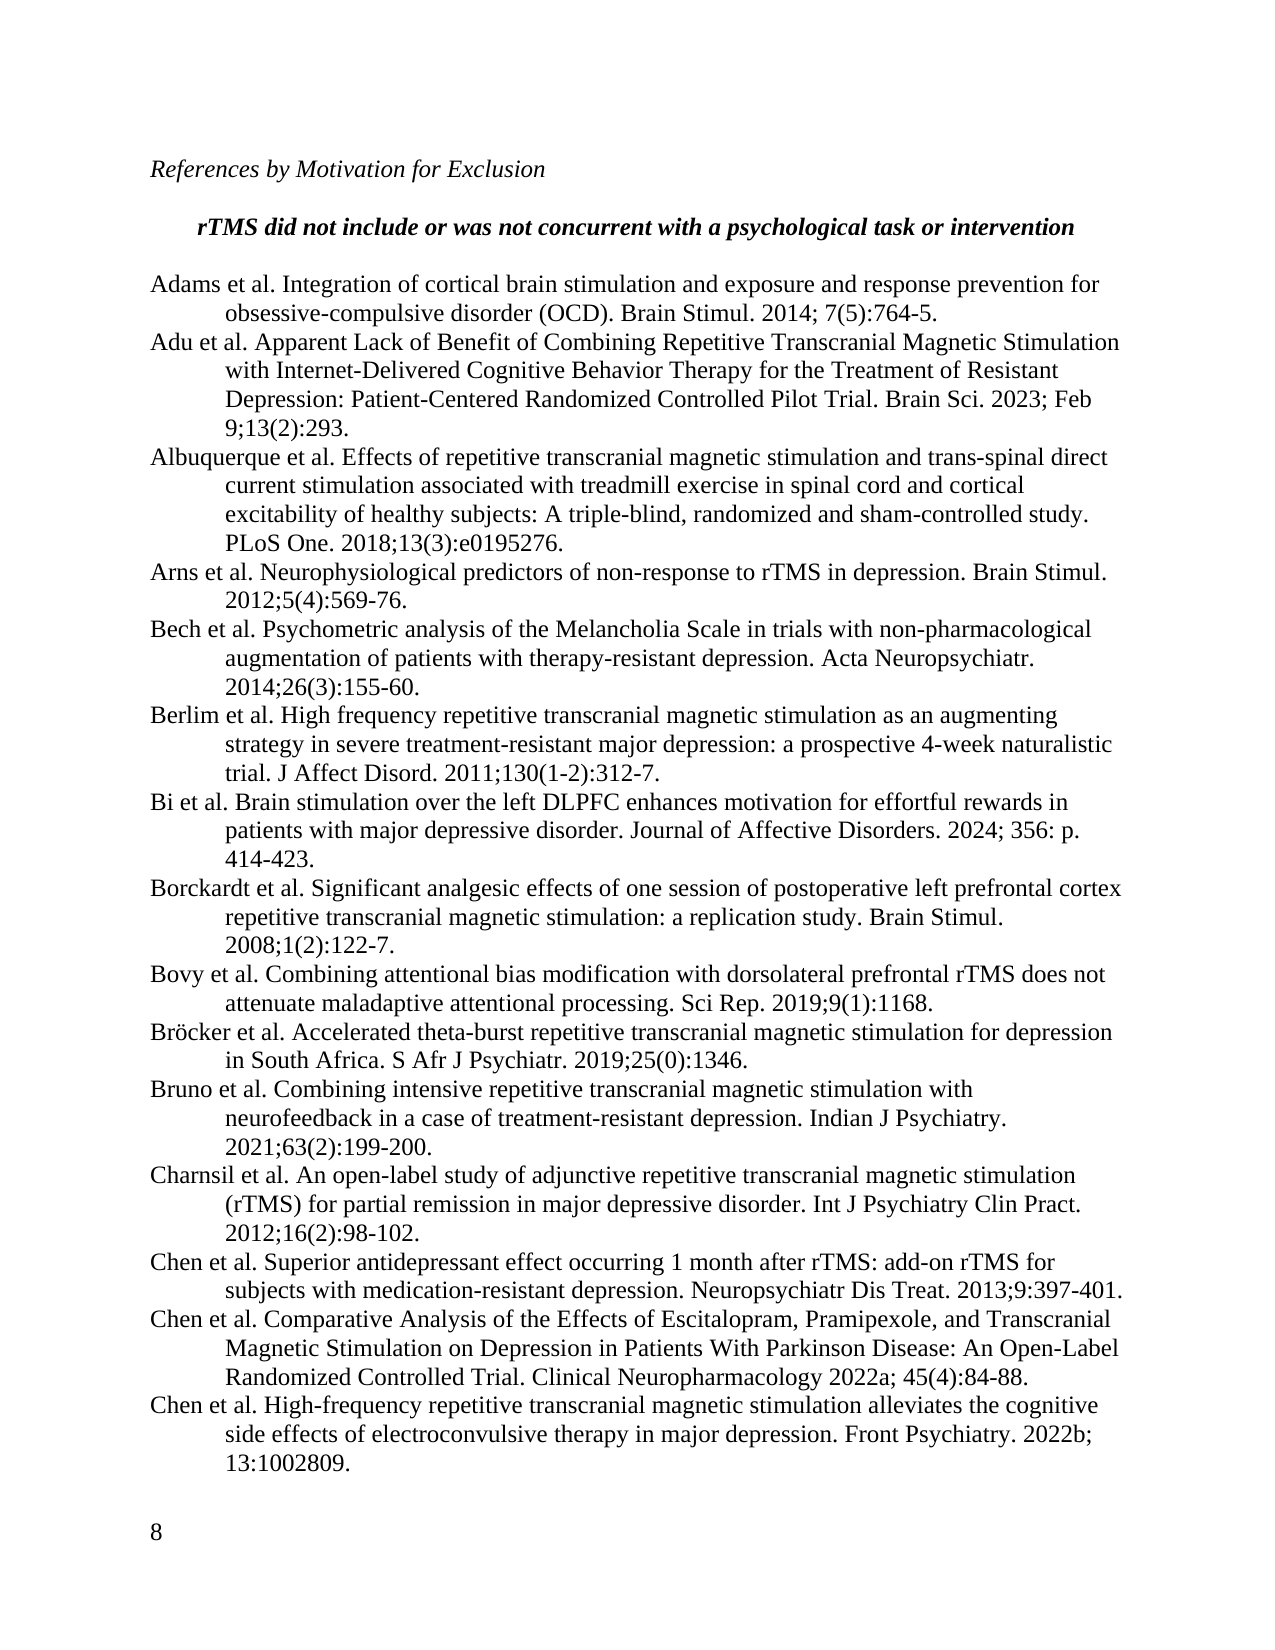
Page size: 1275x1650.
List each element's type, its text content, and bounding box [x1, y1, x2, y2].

text Chen et al. High-frequency repetitive transcranial magnetic stimulation alleviates the cognitive side effects of electroconvulsive therapy in major depression. Front Psychiatry. 2022b; 13:1002809. [150, 1390, 1125, 1477]
text Bruno et al. Combining intensive repetitive transcranial magnetic stimulation with neurofeedback in a case of treatment-resistant depression. Indian J Psychiatry. 2021;63(2):199-200. [150, 1074, 1125, 1160]
text Arns et al. Neurophysiological predictors of non-response to rTMS in depression. Brain Stimul. 2012;5(4):569-76. [150, 557, 1125, 614]
subtitle References by Motivation for Exclusion [150, 154, 1125, 183]
text Bovy et al. Combining attentional bias modification with dorsolateral prefrontal rTMS does not attenuate maladaptive attentional processing. Sci Rep. 2019;9(1):1168. [150, 959, 1125, 1017]
text Bröcker et al. Accelerated theta-burst repetitive transcranial magnetic stimulation for depression in South Africa. S Afr J Psychiatr. 2019;25(0):1346. [150, 1017, 1125, 1074]
text Adu et al. Apparent Lack of Benefit of Combining Repetitive Transcranial Magnetic Stimulation with Internet-Delivered Cognitive Behavior Therapy for the Treatment of Resistant Depression: Patient-Centered Randomized Controlled Pilot Trial. Brain Sci. 2023; Feb 9;13(2):293. [150, 327, 1125, 442]
text Albuquerque et al. Effects of repetitive transcranial magnetic stimulation and trans-spinal direct current stimulation associated with treadmill exercise in spinal cord and cortical excitability of healthy subjects: A triple-blind, randomized and sham-controlled study. PLoS One. 2018;13(3):e0195276. [150, 442, 1125, 557]
text rTMS did not include or was not concurrent with a psychological task or intervention [150, 212, 1125, 240]
text Bech et al. Psychometric analysis of the Melancholia Scale in trials with non-pharmacological augmentation of patients with therapy-resistant depression. Acta Neuropsychiatr. 2014;26(3):155-60. [150, 614, 1125, 700]
text Chen et al. Comparative Analysis of the Effects of Escitalopram, Pramipexole, and Transcranial Magnetic Stimulation on Depression in Patients With Parkinson Disease: An Open-Label Randomized Controlled Trial. Clinical Neuropharmacology 2022a; 45(4):84-88. [150, 1304, 1125, 1390]
text Borckardt et al. Significant analgesic effects of one session of postoperative left prefrontal cortex repetitive transcranial magnetic stimulation: a replication study. Brain Stimul. 2008;1(2):122-7. [150, 873, 1125, 959]
text Adams et al. Integration of cortical brain stimulation and exposure and response prevention for obsessive-compulsive disorder (OCD). Brain Stimul. 2014; 7(5):764-5. [150, 269, 1125, 327]
text Chen et al. Superior antidepressant effect occurring 1 month after rTMS: add-on rTMS for subjects with medication-resistant depression. Neuropsychiatr Dis Treat. 2013;9:397-401. [150, 1247, 1125, 1304]
text Berlim et al. High frequency repetitive transcranial magnetic stimulation as an augmenting strategy in severe treatment-resistant major depression: a prospective 4-week naturalistic trial. J Affect Disord. 2011;130(1-2):312-7. [150, 700, 1125, 787]
text Bi et al. Brain stimulation over the left DLPFC enhances motivation for effortful rewards in patients with major depressive disorder. Journal of Affective Disorders. 2024; 356: p. 414-423. [150, 787, 1125, 873]
text Charnsil et al. An open-label study of adjunctive repetitive transcranial magnetic stimulation (rTMS) for partial remission in major depressive disorder. Int J Psychiatry Clin Pract. 2012;16(2):98-102. [150, 1160, 1125, 1247]
